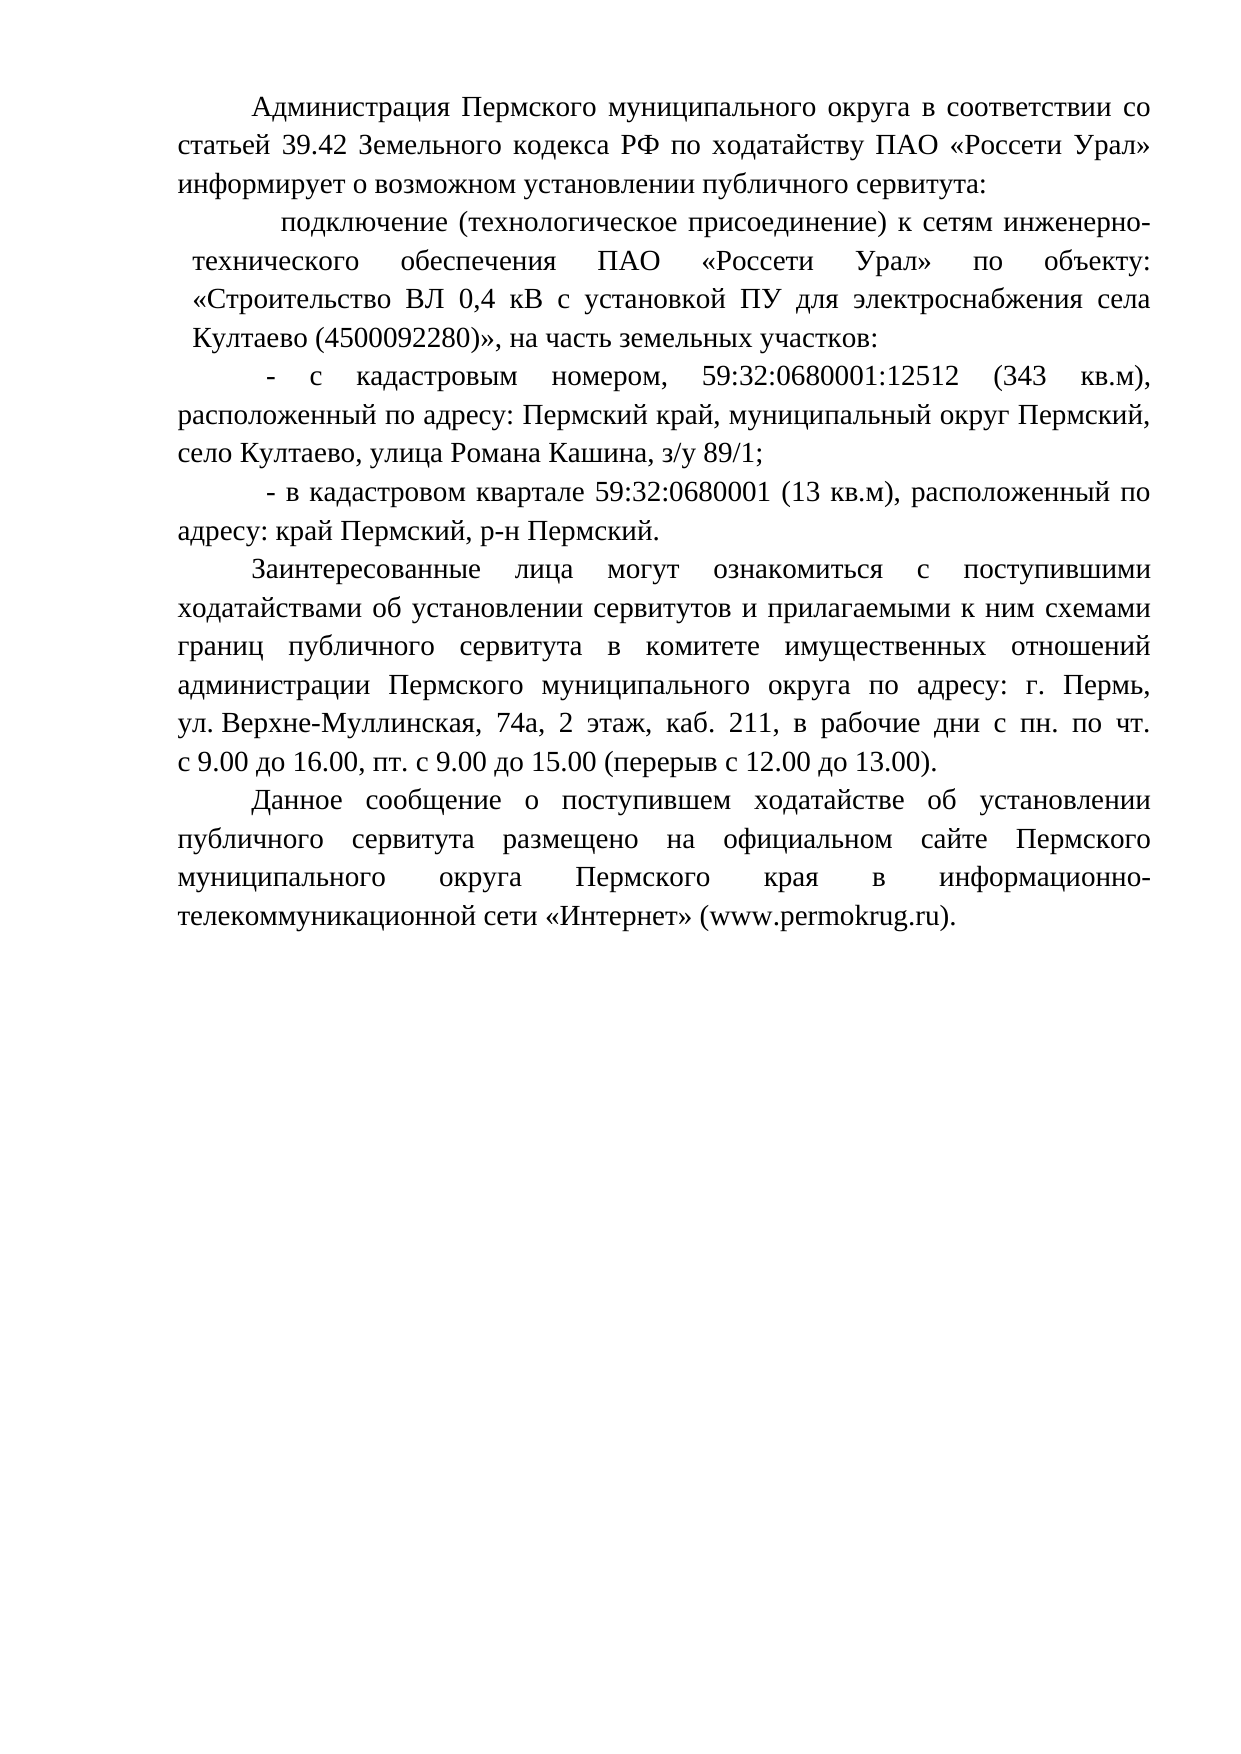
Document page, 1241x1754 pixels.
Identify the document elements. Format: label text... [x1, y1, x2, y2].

text Администрация Пермского муниципального округа в соответствии со статьей 39.42 Земельного кодекса РФ по ходатайству ПАО «Россети Урал» информирует о возможном установлении публичного сервитута: [177, 89, 1152, 199]
list подключение (технологическое присоединение) к сетям инженерно- технического обеспечения ПАО «Россети Урал» по объекту: «Строительство ВЛ 0,4 кВ с установкой ПУ для электроснабжения села Култаево (4500092280)», на часть земельных участков: [192, 204, 1152, 353]
list Заинтересованные лица могут ознакомиться с поступившими ходатайствами об установлении сервитутов и прилагаемыми к ним схемами границ публичного сервитута в комитете имущественных отношений администрации Пермского муниципального округа по адресу: г. Пермь, ул. Верхне-Муллинская, 74а, 2 этаж, каб. 211, в рабочие дни с пн. по чт. с 9.00 до 16.00, пт. с 9.00 до 15.00 (перерыв с 12.00 до 13.00). [177, 551, 1152, 777]
list - в кадастровом квартале 59:32:0680001 (13 кв.м), расположенный по адресу: край Пермский, р-н Пермский. [177, 474, 1152, 546]
text Данное сообщение о поступившем ходатайстве об установлении публичного сервитута размещено на официальном сайте Пермского муниципального округа Пермского края в информационно-телекоммуникационной сети «Интернет» (www.permokrug.ru). [177, 782, 1152, 932]
list - с кадастровым номером, 59:32:0680001:12512 (343 кв.м), расположенный по адресу: Пермский край, муниципальный округ Пермский, село Култаево, улица Романа Кашина, з/у 89/1; [177, 358, 1152, 469]
